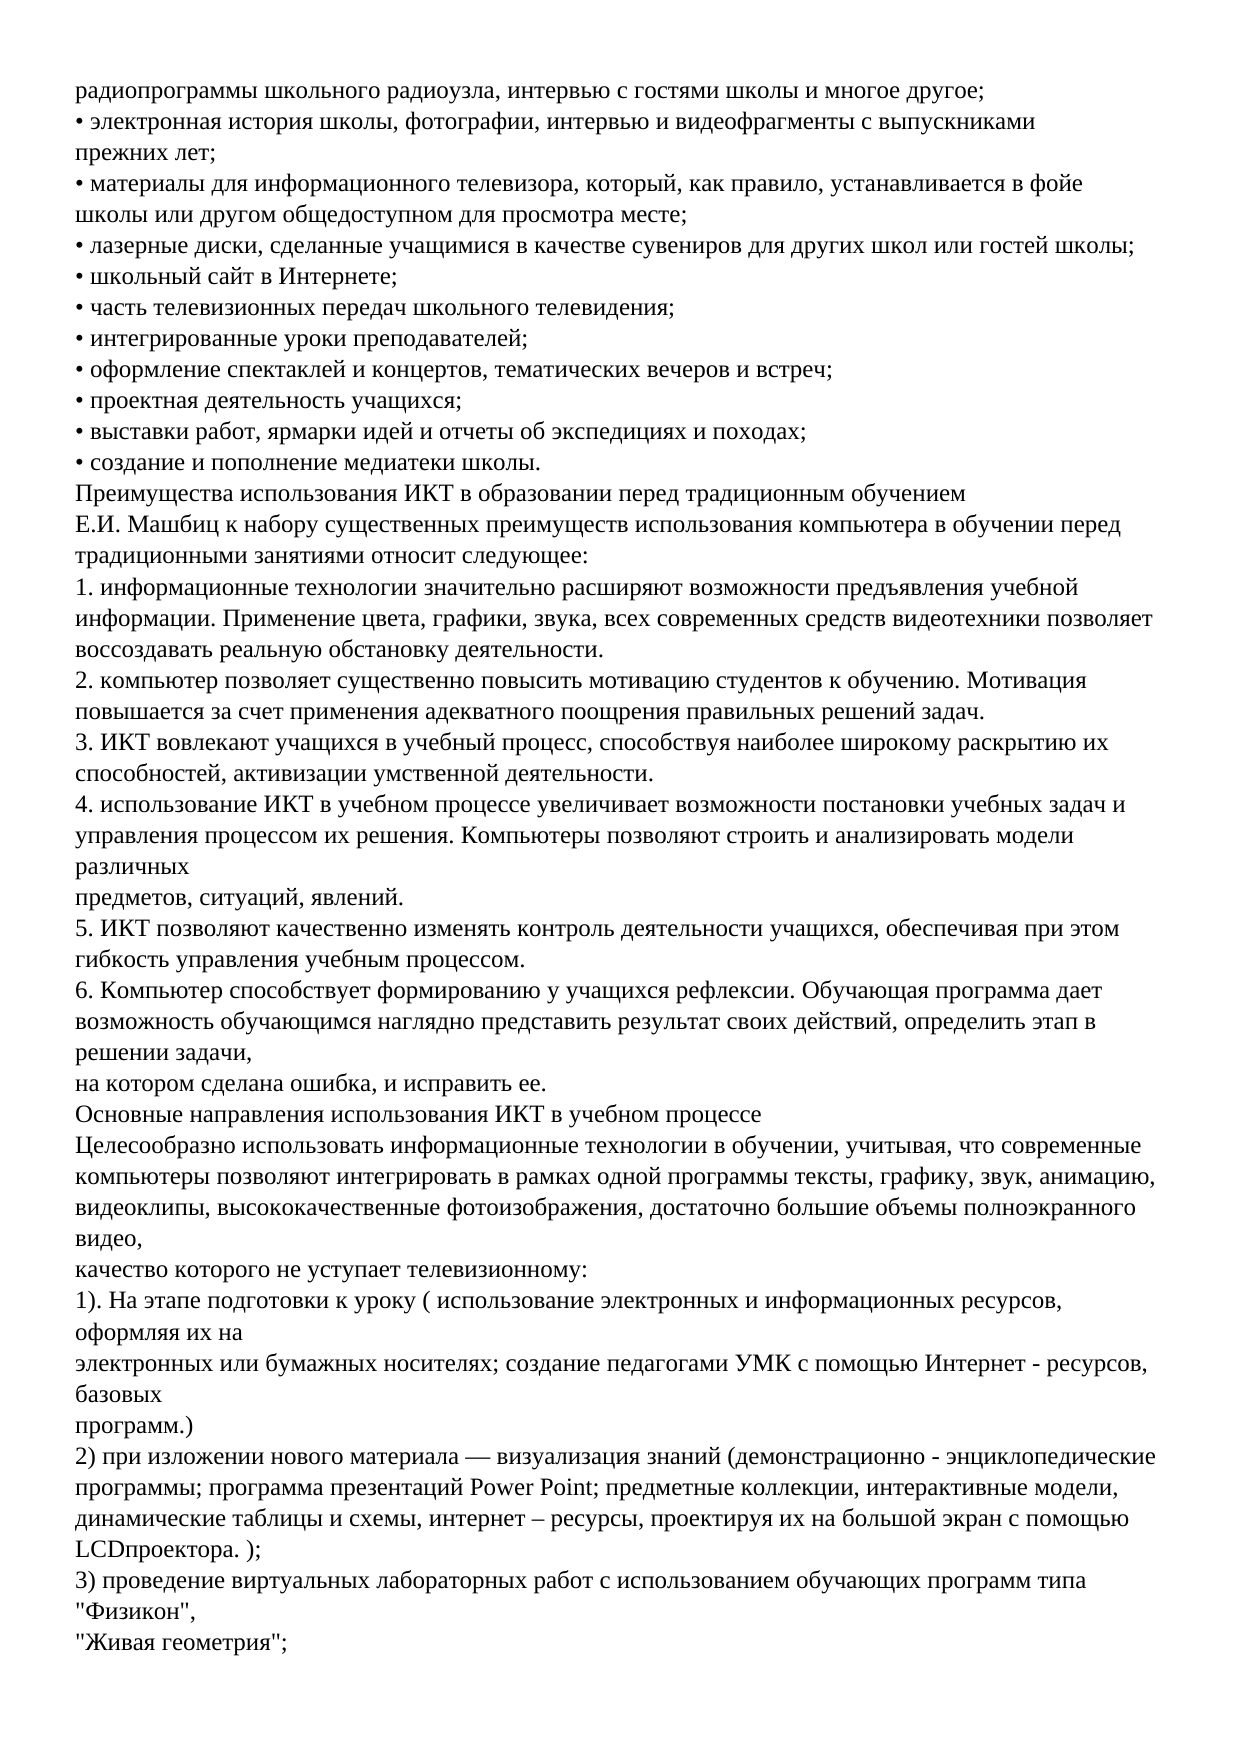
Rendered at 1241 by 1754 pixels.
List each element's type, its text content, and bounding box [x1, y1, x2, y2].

text управления процессом их решения. Компьютеры позволяют строить и анализировать модели различных [75, 820, 1165, 880]
text 6. Компьютер способствует формированию у учащихся рефлексии. Обучающая программа дает [75, 975, 1165, 1004]
text программ.) [75, 1410, 1165, 1438]
text на котором сделана ошибка, и исправить ее. [75, 1068, 1165, 1097]
text Е.И. Машбиц к набору существенных преимуществ использования компьютера в обучении перед [75, 509, 1165, 538]
text • лазерные диски, сделанные учащимися в качестве сувениров для других школ или гостей школы; [75, 230, 1165, 259]
text компьютеры позволяют интегрировать в рамках одной программы тексты, графику, звук, анимацию, [75, 1161, 1165, 1190]
text электронных или бумажных носителях; создание педагогами УМК с помощью Интернет - ресурсов, базовых [75, 1348, 1165, 1407]
text "Живая геометрия"; [75, 1627, 1165, 1656]
text воссоздавать реальную обстановку деятельности. [75, 634, 1165, 662]
text • интегрированные уроки преподавателей; [75, 323, 1165, 352]
text • выставки работ, ярмарки идей и отчеты об экспедициях и походах; [75, 416, 1165, 445]
text школы или другом общедоступном для просмотра месте; [75, 199, 1165, 228]
text гибкость управления учебным процессом. [75, 944, 1165, 973]
text качество которого не уступает телевизионному: [75, 1254, 1165, 1283]
text 2. компьютер позволяет существенно повысить мотивацию студентов к обучению. Мотивация [75, 665, 1165, 693]
text 3. ИКТ вовлекают учащихся в учебный процесс, способствуя наиболее широкому раскрытию их [75, 727, 1165, 756]
text программы; программа презентаций Power Point; предметные коллекции, интерактивные модели, [75, 1472, 1165, 1501]
text возможность обучающимся наглядно представить результат своих действий, определить этап в решении задачи, [75, 1006, 1165, 1066]
text 1). На этапе подготовки к уроку ( использование электронных и информационных ресурсов, оформляя их на [75, 1286, 1165, 1345]
text Основные направления использования ИКТ в учебном процессе [75, 1099, 1165, 1128]
text 2) при изложении нового материала — визуализация знаний (демонстрационно - энциклопедические [75, 1441, 1165, 1469]
text предметов, ситуаций, явлений. [75, 882, 1165, 911]
text Преимущества использования ИКТ в образовании перед традиционным обучением [75, 478, 1165, 507]
text 3) проведение виртуальных лабораторных работ с использованием обучающих программ типа "Физикон", [75, 1565, 1165, 1625]
text повышается за счет применения адекватного поощрения правильных решений задач. [75, 696, 1165, 724]
text видеоклипы, высококачественные фотоизображения, достаточно большие объемы полноэкранного видео, [75, 1192, 1165, 1252]
text • оформление спектаклей и концертов, тематических вечеров и встреч; [75, 354, 1165, 383]
text традиционными занятиями относит следующее: [75, 541, 1165, 569]
text • часть телевизионных передач школьного телевидения; [75, 292, 1165, 321]
text 4. использование ИКТ в учебном процессе увеличивает возможности постановки учебных задач и [75, 789, 1165, 818]
text Целесообразно использовать информационные технологии в обучении, учитывая, что современные [75, 1130, 1165, 1159]
text • материалы для информационного телевизора, который, как правило, устанавливается в фойе [75, 168, 1165, 197]
text • проектная деятельность учащихся; [75, 385, 1165, 414]
text динамические таблицы и схемы, интернет – ресурсы, проектируя их на большой экран с помощью LCDпроектора. ); [75, 1503, 1165, 1563]
text 1. информационные технологии значительно расширяют возможности предъявления учебной [75, 572, 1165, 600]
text • школьный сайт в Интернете; [75, 261, 1165, 290]
text способностей, активизации умственной деятельности. [75, 758, 1165, 787]
text 5. ИКТ позволяют качественно изменять контроль деятельности учащихся, обеспечивая при этом [75, 913, 1165, 942]
text • создание и пополнение медиатеки школы. [75, 447, 1165, 476]
text прежних лет; [75, 137, 1165, 166]
text радиопрограммы школьного радиоузла, интервью с гостями школы и многое другое; [75, 75, 1165, 104]
text • электронная история школы, фотографии, интервью и видеофрагменты с выпускниками [75, 106, 1165, 135]
text информации. Применение цвета, графики, звука, всех современных средств видеотехники позволяет [75, 603, 1165, 631]
